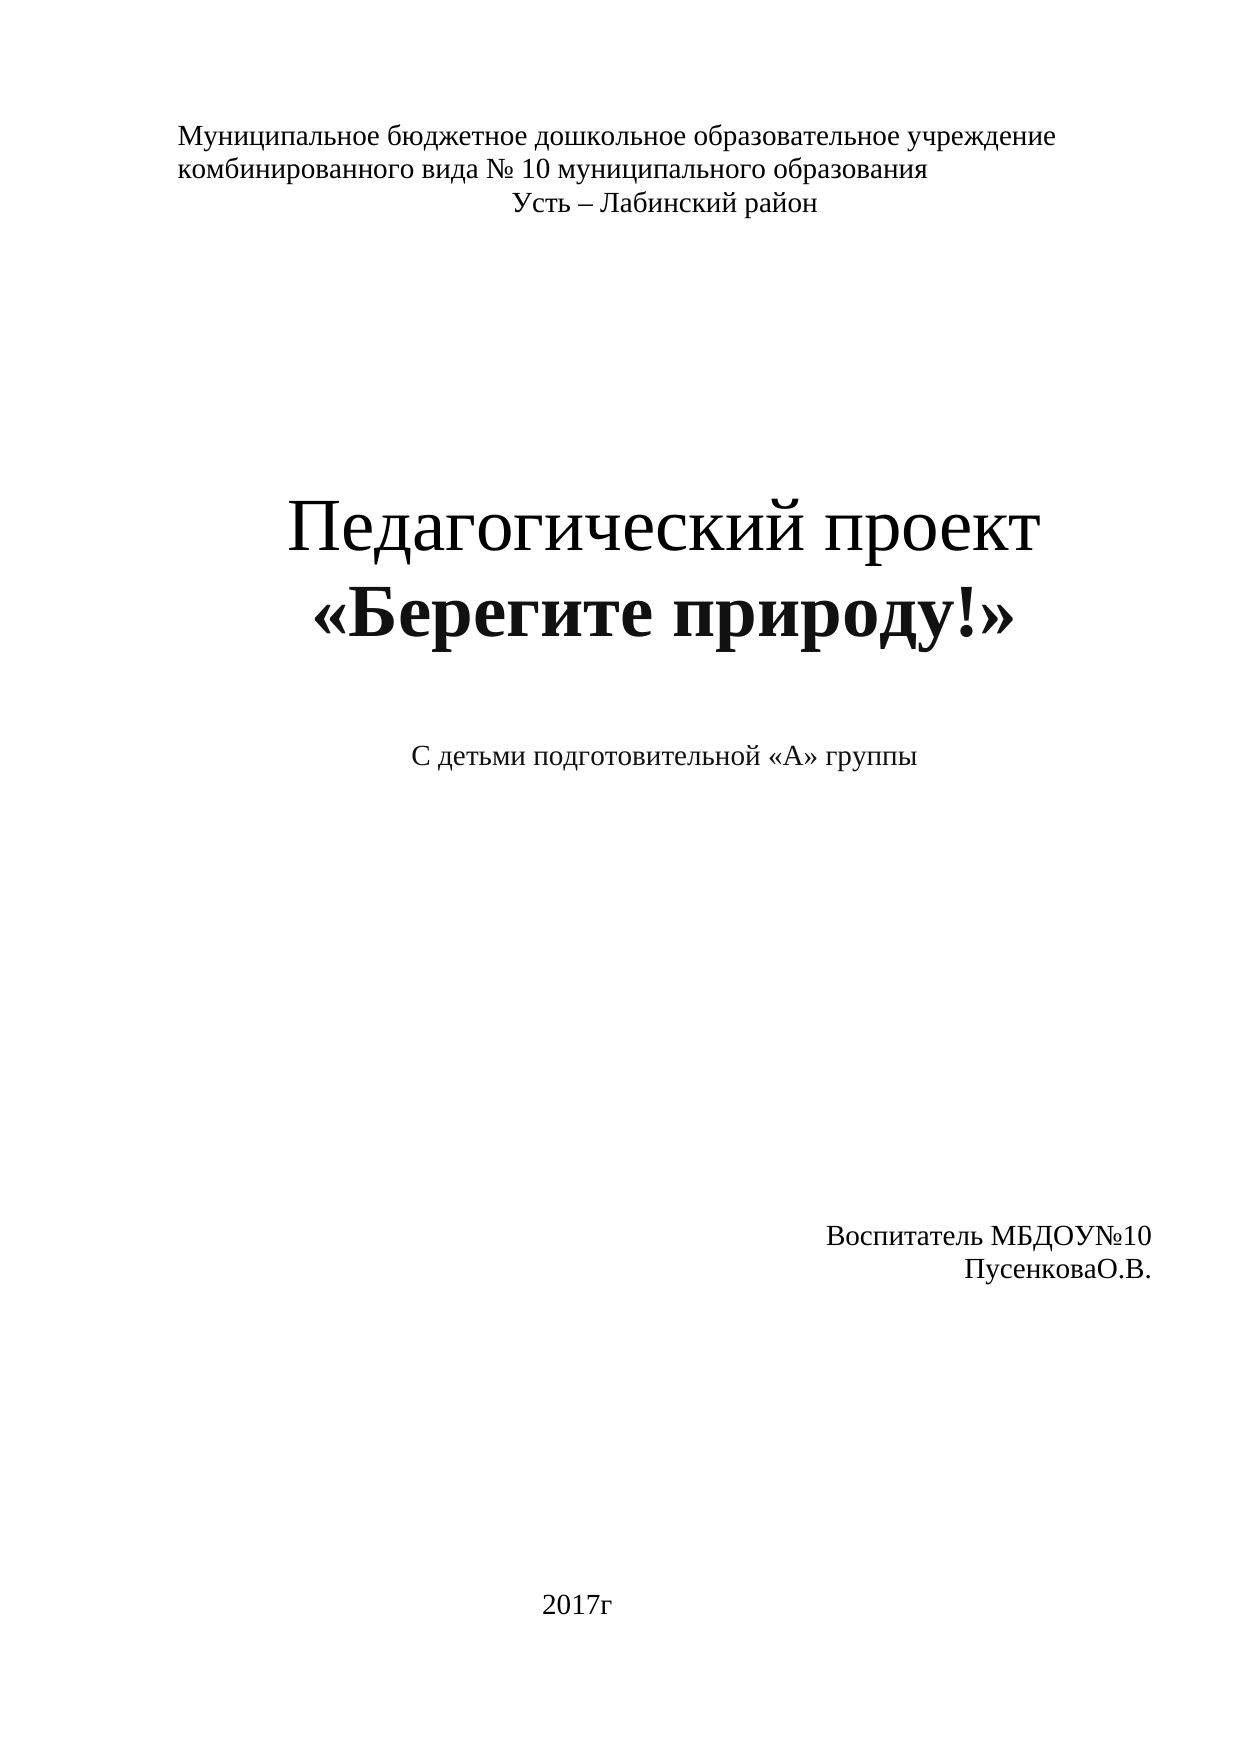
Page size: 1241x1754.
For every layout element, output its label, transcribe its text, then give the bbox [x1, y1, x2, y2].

text 2017г [177, 1587, 1152, 1621]
text Воспитатель МБДОУ№10 [177, 1218, 1152, 1252]
text Педагогический проект «Берегите природу!» [177, 480, 1152, 652]
text Муниципальное бюджетное дошкольное образовательное учреждение комбинированного вида № 10 муниципального образования [177, 118, 1152, 185]
text С детьми подготовительной «А» группы [177, 738, 1152, 772]
text Усть – Лабинский район [177, 185, 1152, 219]
text ПусенковаО.В. [177, 1252, 1152, 1285]
